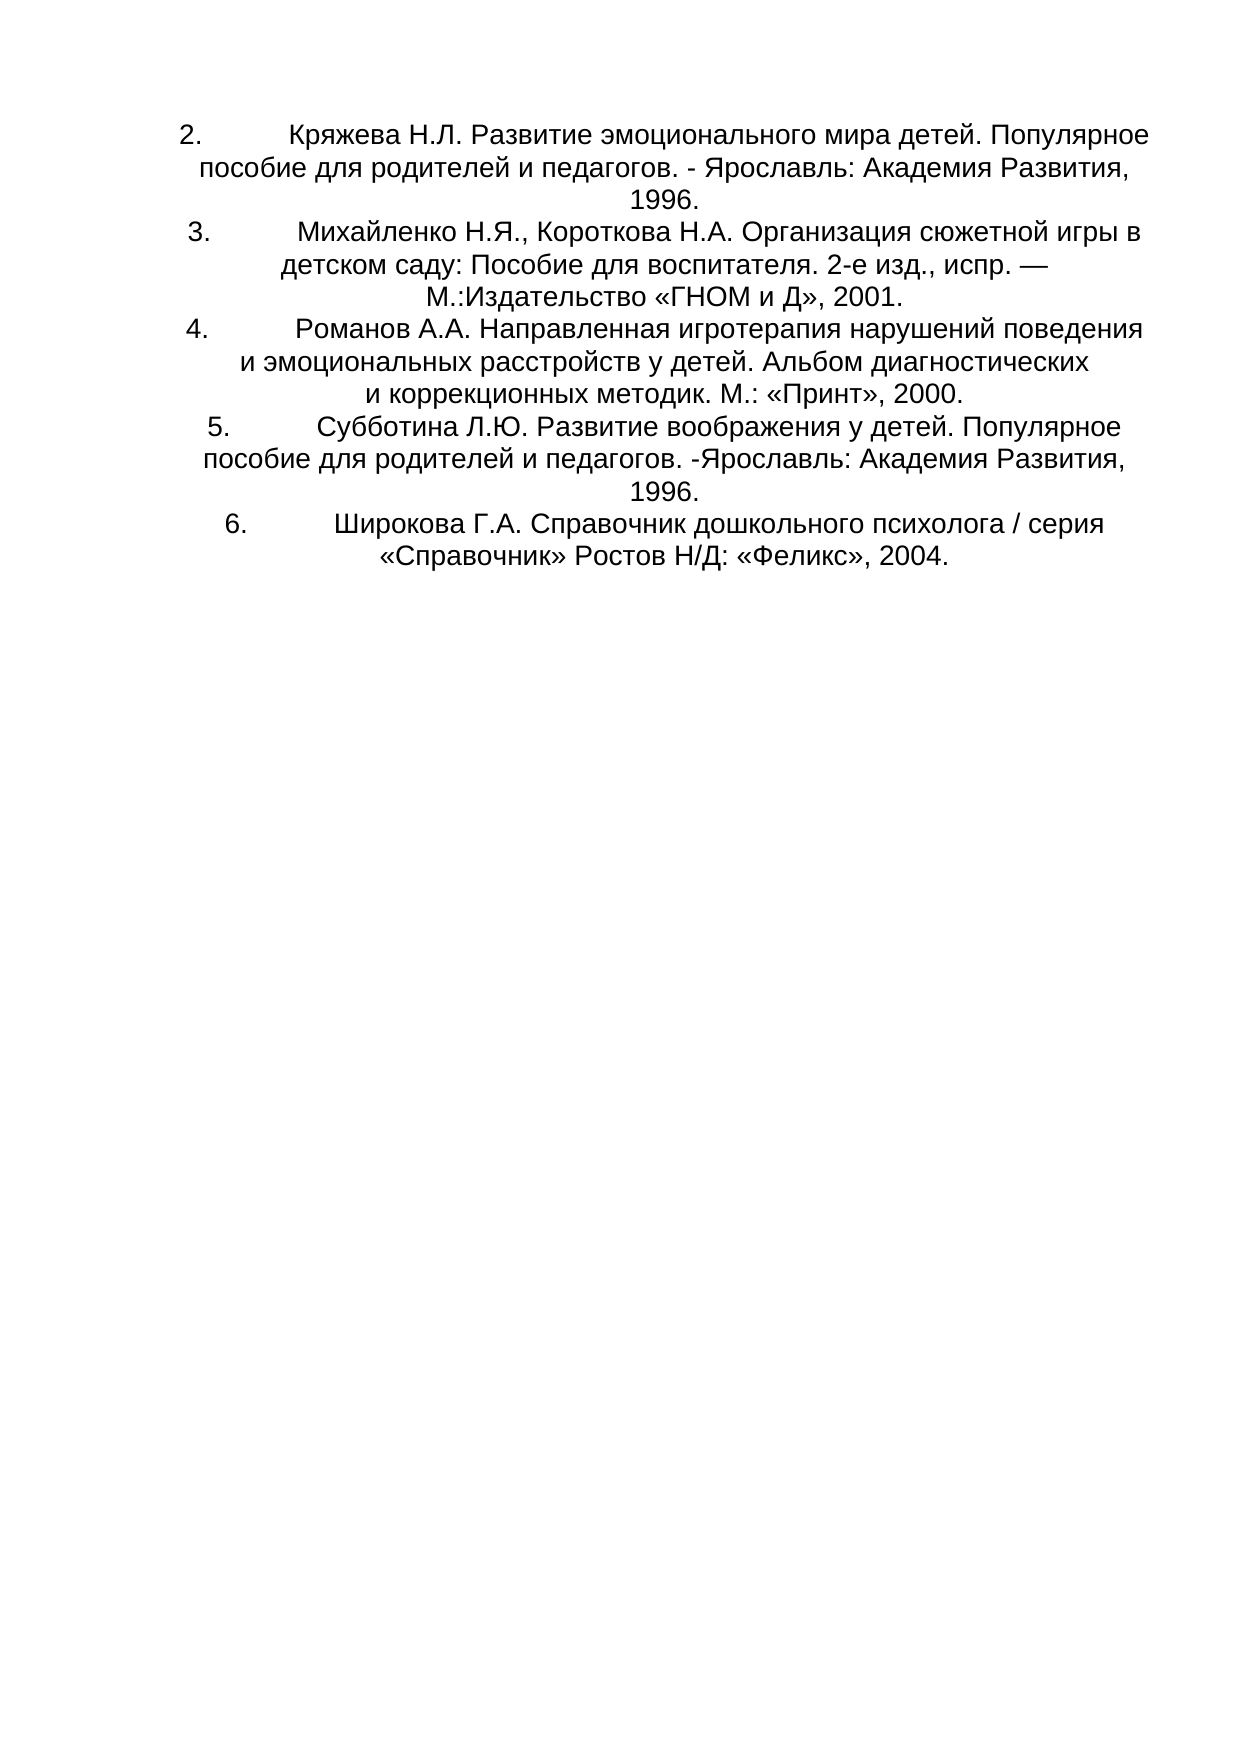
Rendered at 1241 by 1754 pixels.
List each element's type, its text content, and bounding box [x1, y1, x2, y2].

text 2. Кряжева Н.Л. Развитие эмоционального мира детей. Популярное пособие для родителей и педагогов. - Ярославль: Академия Развития, 1996. [177, 118, 1152, 215]
text 5. Субботина Л.Ю. Развитие воображения у детей. Популярное пособие для родителей и педагогов. -Ярославль: Академия Развития, 1996. [177, 410, 1152, 507]
text 3. Михайленко Н.Я., Короткова Н.А. Организация сюжетной игры в детском саду: Пособие для воспитателя. 2-е изд., испр. — М.:Издательство «ГНОМ и Д», 2001. [177, 215, 1152, 312]
text 6. Широкова Г.А. Справочник дошкольного психолога / серия «Справочник» Ростов Н/Д: «Феликс», 2004. [177, 507, 1152, 572]
text 4. Романов А.А. Направленная игротерапия нарушений поведения и эмоциональных расстройств у детей. Альбом диагностических и коррекционных методик. М.: «Принт», 2000. [177, 312, 1152, 410]
